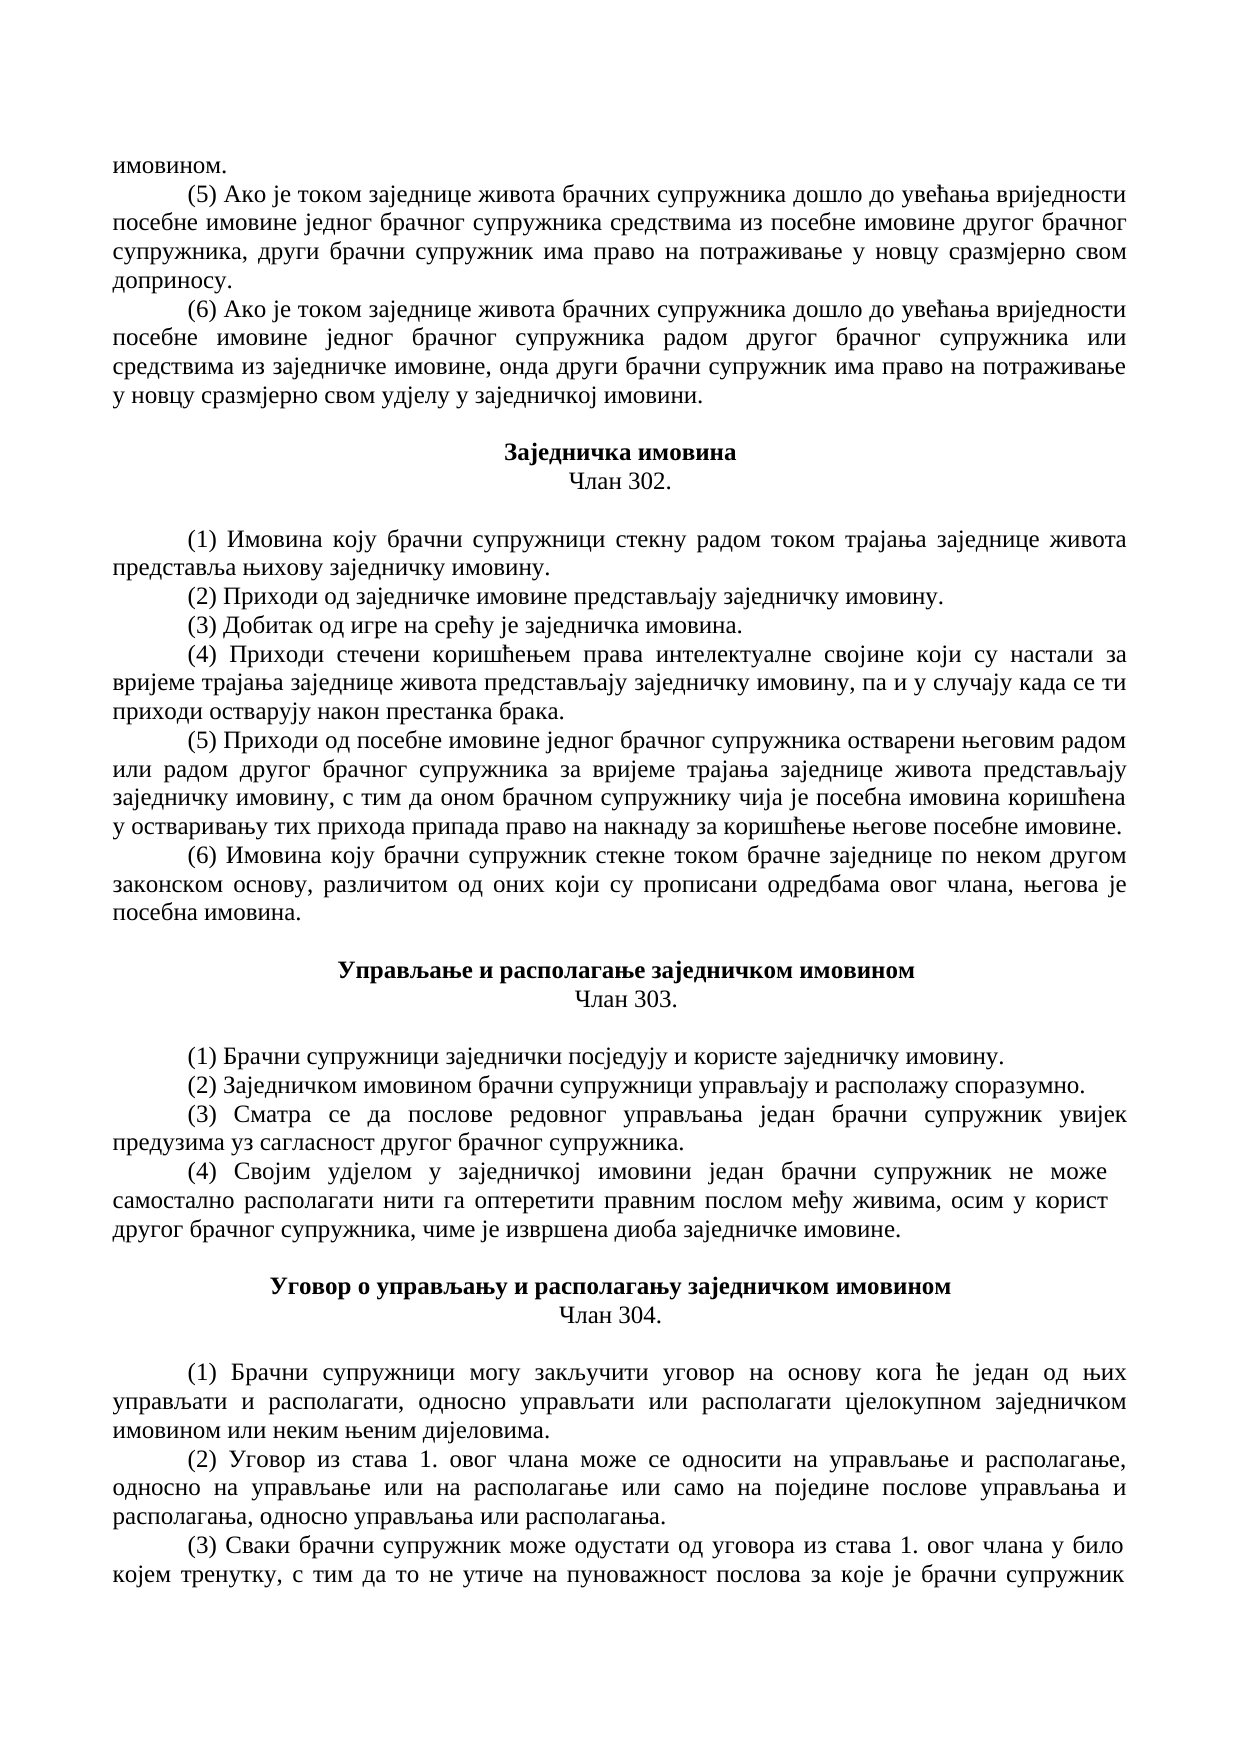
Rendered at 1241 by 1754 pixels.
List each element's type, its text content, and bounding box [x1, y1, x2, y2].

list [112, 150, 1128, 179]
text Управљање и располагање заједничком имовином [125, 955, 1128, 984]
list (1) Имовина коју брачни супружници стекну радом током трајања заједнице живота представља њихову заједничку имовину. [112, 524, 1128, 581]
list (1) Брачни супружници могу закључити уговор на основу кога ће један од њих управљати и располагати, односно управљати или располагати цјелокупном заједничком имовином или неким њеним дијеловима. [112, 1357, 1128, 1444]
list (2) Приходи од заједничке имовине представљају заједничку имовину. [112, 581, 1128, 610]
list (4) Приходи стечени коришћењем права интелектуалне својине који су настали за вријеме трајања заједнице живота представљају заједничку имовину, па и у случају када се ти приходи остварују након престанка брака. [112, 639, 1128, 725]
list (3) Добитак од игре на срећу је заједничка имовина. [112, 610, 1128, 639]
list Члан 304. [112, 1300, 1108, 1329]
list (3) Сматра се да послове редовног управљања један брачни супружник увијек предузима уз сагласност другог брачног супружника. [112, 1099, 1128, 1156]
text (6) Ако је током заједнице живота брачних супружника дошло до увећања вриједности посебне имовине једног брачног супружника радом другог брачног супружника или средствима из заједничке имовине, онда други брачни супружник има право на потраживање у новцу сразмјерно свом удјелу у заједничкој имовини. [112, 294, 1128, 409]
text Члан 303. [125, 984, 1128, 1012]
list (5) Приходи од посебне имовине једног брачног супружника остварени његовим радом или радом другог брачног супружника за вријеме трајања заједнице живота представљају заједничку имовину, с тим да оном брачном супружнику чија је посебна имовина коришћена у остваривању тих прихода припада право на накнаду за коришћење његове посебне имовине. [112, 725, 1128, 840]
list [112, 1530, 1125, 1587]
list Уговор о управљању и располагању заједничком имовином [112, 1271, 1108, 1300]
list (2) Заједничком имовином брачни супружници управљају и располажу споразумно. [112, 1070, 1128, 1099]
list (4) Својим удјелом у заједничкој имовини један брачни супружник не може самостално располагати нити га оптеретити правним послом међу живима, осим у корист другог брачног супружника, чиме је извршена диоба заједничке имовине. [112, 1156, 1108, 1242]
list (1) Брачни супружници заједнички посједују и користе заједничку имовину. [112, 1041, 1128, 1070]
text Заједничка имовина [112, 437, 1128, 466]
list (2) Уговор из става 1. овог члана може се односити на управљање и располагање, односно на управљање или на располагање или само на поједине послове управљања и располагања, односно управљања или располагања. [112, 1444, 1128, 1530]
text Члан 302. [112, 466, 1128, 495]
list (6) Имовина коју брачни супружник стекне током брачне заједнице по неком другом законском основу, различитом од оних који су прописани одредбама овог члана, његова је посебна имовина. [112, 840, 1128, 926]
text (5) Ако је током заједнице живота брачних супружника дошло до увећања вриједности посебне имовине једног брачног супружника средствима из посебне имовине другог брачног супружника, други брачни супружник има право на потраживање у новцу сразмјерно свом доприносу. [112, 179, 1128, 294]
